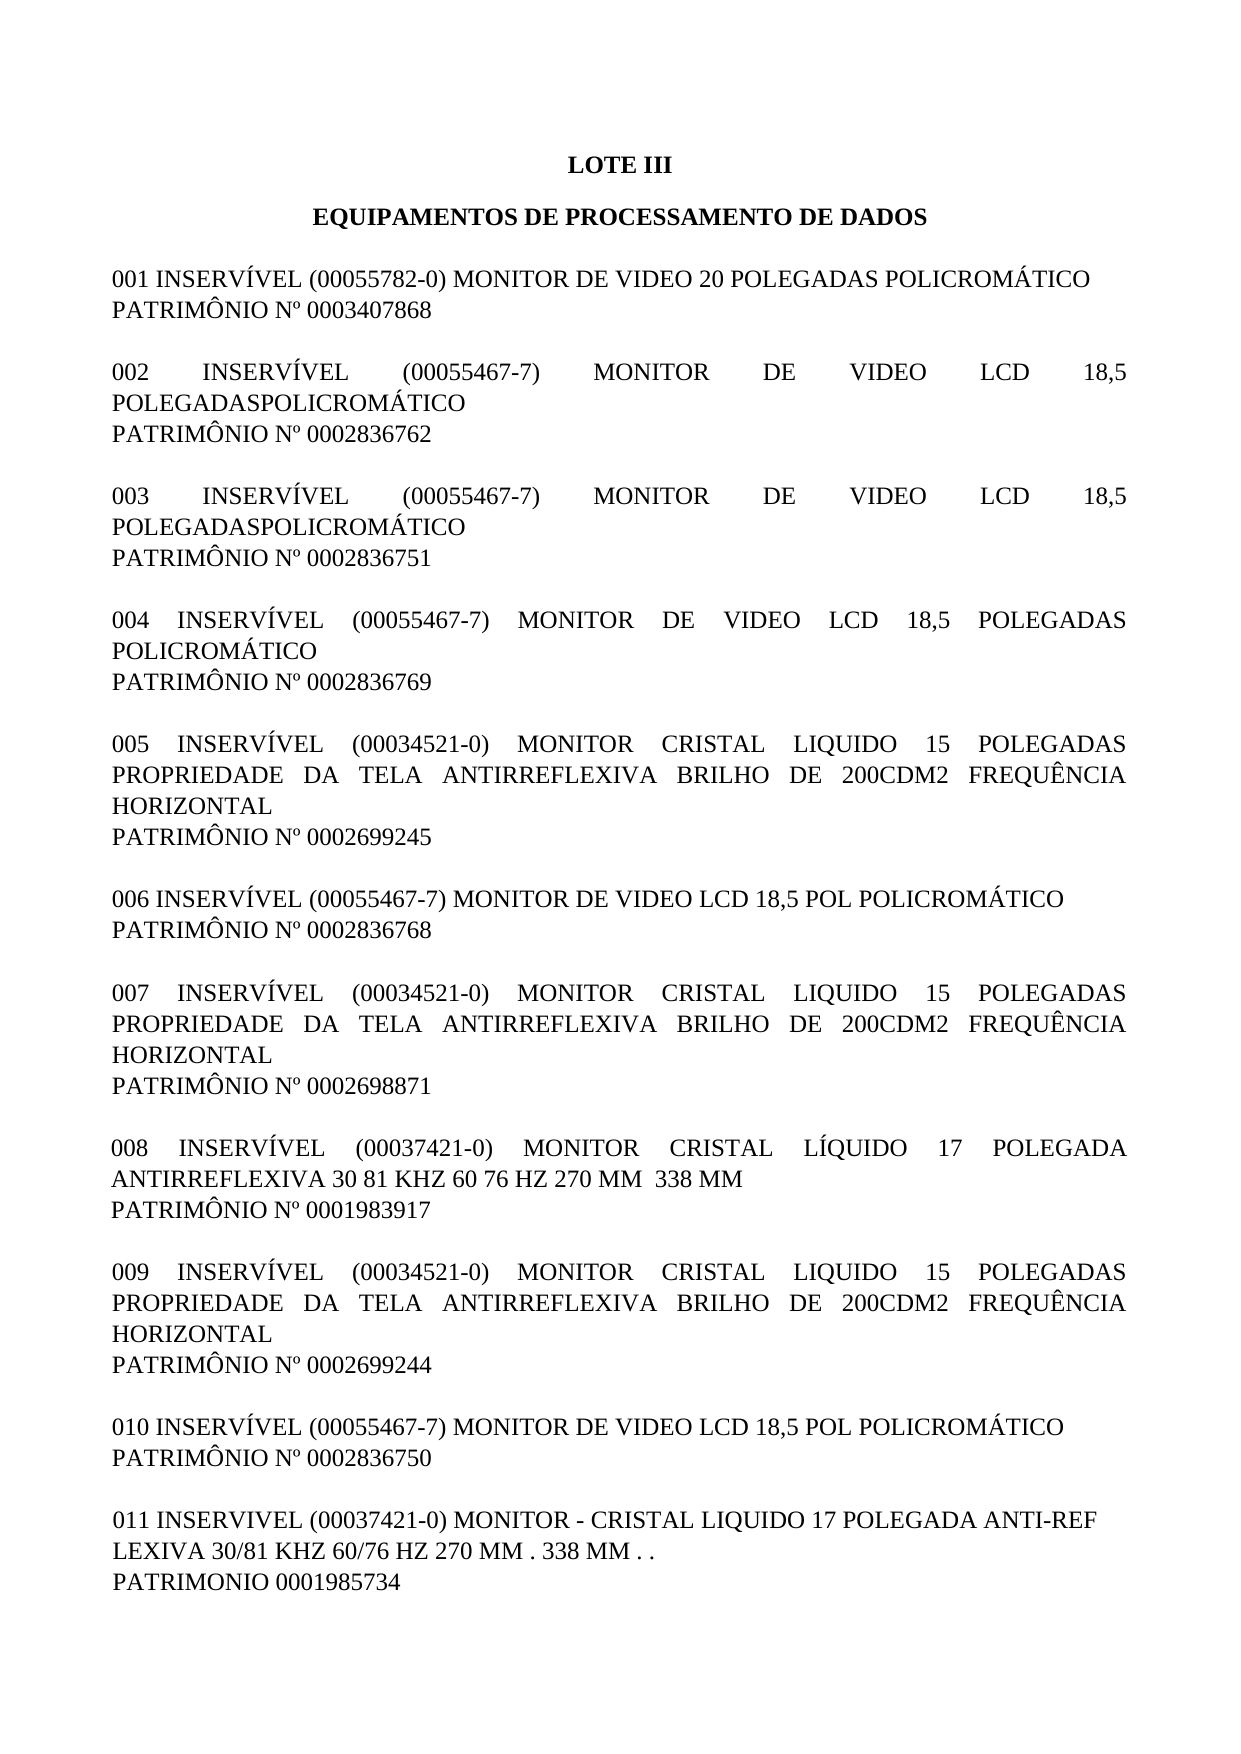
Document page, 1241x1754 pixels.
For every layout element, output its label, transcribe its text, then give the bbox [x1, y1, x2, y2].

text PATRIMÔNIO Nº 0002836769 [112, 667, 1127, 696]
text 011 INSERVIVEL (00037421-0) MONITOR - CRISTAL LIQUIDO 17 POLEGADA ANTI-REF [112, 1505, 1128, 1534]
text PATRIMÔNIO Nº 0002698871 [112, 1071, 1127, 1099]
text PATRIMÔNIO Nº 0002699244 [112, 1350, 1127, 1379]
text 005 INSERVÍVEL (00034521-0) MONITOR CRISTAL LIQUIDO 15 POLEGADAS PROPRIEDADE DA TELA ANTIRREFLEXIVA BRILHO DE 200CDM2 FREQUÊNCIA HORIZONTAL [112, 729, 1127, 820]
text 003 INSERVÍVEL (00055467-7) MONITOR DE VIDEO LCD 18,5 POLEGADASPOLICROMÁTICO [112, 481, 1127, 541]
text PATRIMONIO 0001985734 [112, 1567, 1128, 1596]
text EQUIPAMENTOS DE PROCESSAMENTO DE DADOS [112, 202, 1128, 230]
text PATRIMÔNIO Nº 0002699245 [112, 822, 1127, 851]
text 009 INSERVÍVEL (00034521-0) MONITOR CRISTAL LIQUIDO 15 POLEGADAS PROPRIEDADE DA TELA ANTIRREFLEXIVA BRILHO DE 200CDM2 FREQUÊNCIA HORIZONTAL [112, 1257, 1127, 1348]
text LOTE III [112, 150, 1128, 179]
text 002 INSERVÍVEL (00055467-7) MONITOR DE VIDEO LCD 18,5 POLEGADASPOLICROMÁTICO [112, 357, 1127, 417]
text 008 INSERVÍVEL (00037421-0) MONITOR CRISTAL LÍQUIDO 17 POLEGADA ANTIRREFLEXIVA 30 81 KHZ 60 76 HZ 270 MM 338 MM [111, 1133, 1128, 1193]
text PATRIMÔNIO Nº 0002836762 [112, 419, 1127, 448]
text 010 INSERVÍVEL (00055467-7) MONITOR DE VIDEO LCD 18,5 POL POLICROMÁTICO [112, 1412, 1127, 1441]
text PATRIMÔNIO Nº 0003407868 [112, 295, 1127, 323]
text 004 INSERVÍVEL (00055467-7) MONITOR DE VIDEO LCD 18,5 POLEGADAS POLICROMÁTICO [112, 605, 1127, 665]
text PATRIMÔNIO Nº 0002836750 [112, 1443, 1127, 1472]
text 001 INSERVÍVEL (00055782-0) MONITOR DE VIDEO 20 POLEGADAS POLICROMÁTICO [112, 264, 1127, 292]
text LEXIVA 30/81 KHZ 60/76 HZ 270 MM . 338 MM . . [112, 1536, 1128, 1565]
text PATRIMÔNIO Nº 0002836751 [112, 543, 1127, 572]
text 007 INSERVÍVEL (00034521-0) MONITOR CRISTAL LIQUIDO 15 POLEGADAS PROPRIEDADE DA TELA ANTIRREFLEXIVA BRILHO DE 200CDM2 FREQUÊNCIA HORIZONTAL [112, 978, 1127, 1068]
text PATRIMÔNIO Nº 0002836768 [112, 916, 1127, 944]
text 006 INSERVÍVEL (00055467-7) MONITOR DE VIDEO LCD 18,5 POL POLICROMÁTICO [112, 884, 1127, 913]
text PATRIMÔNIO Nº 0001983917 [111, 1195, 1128, 1224]
